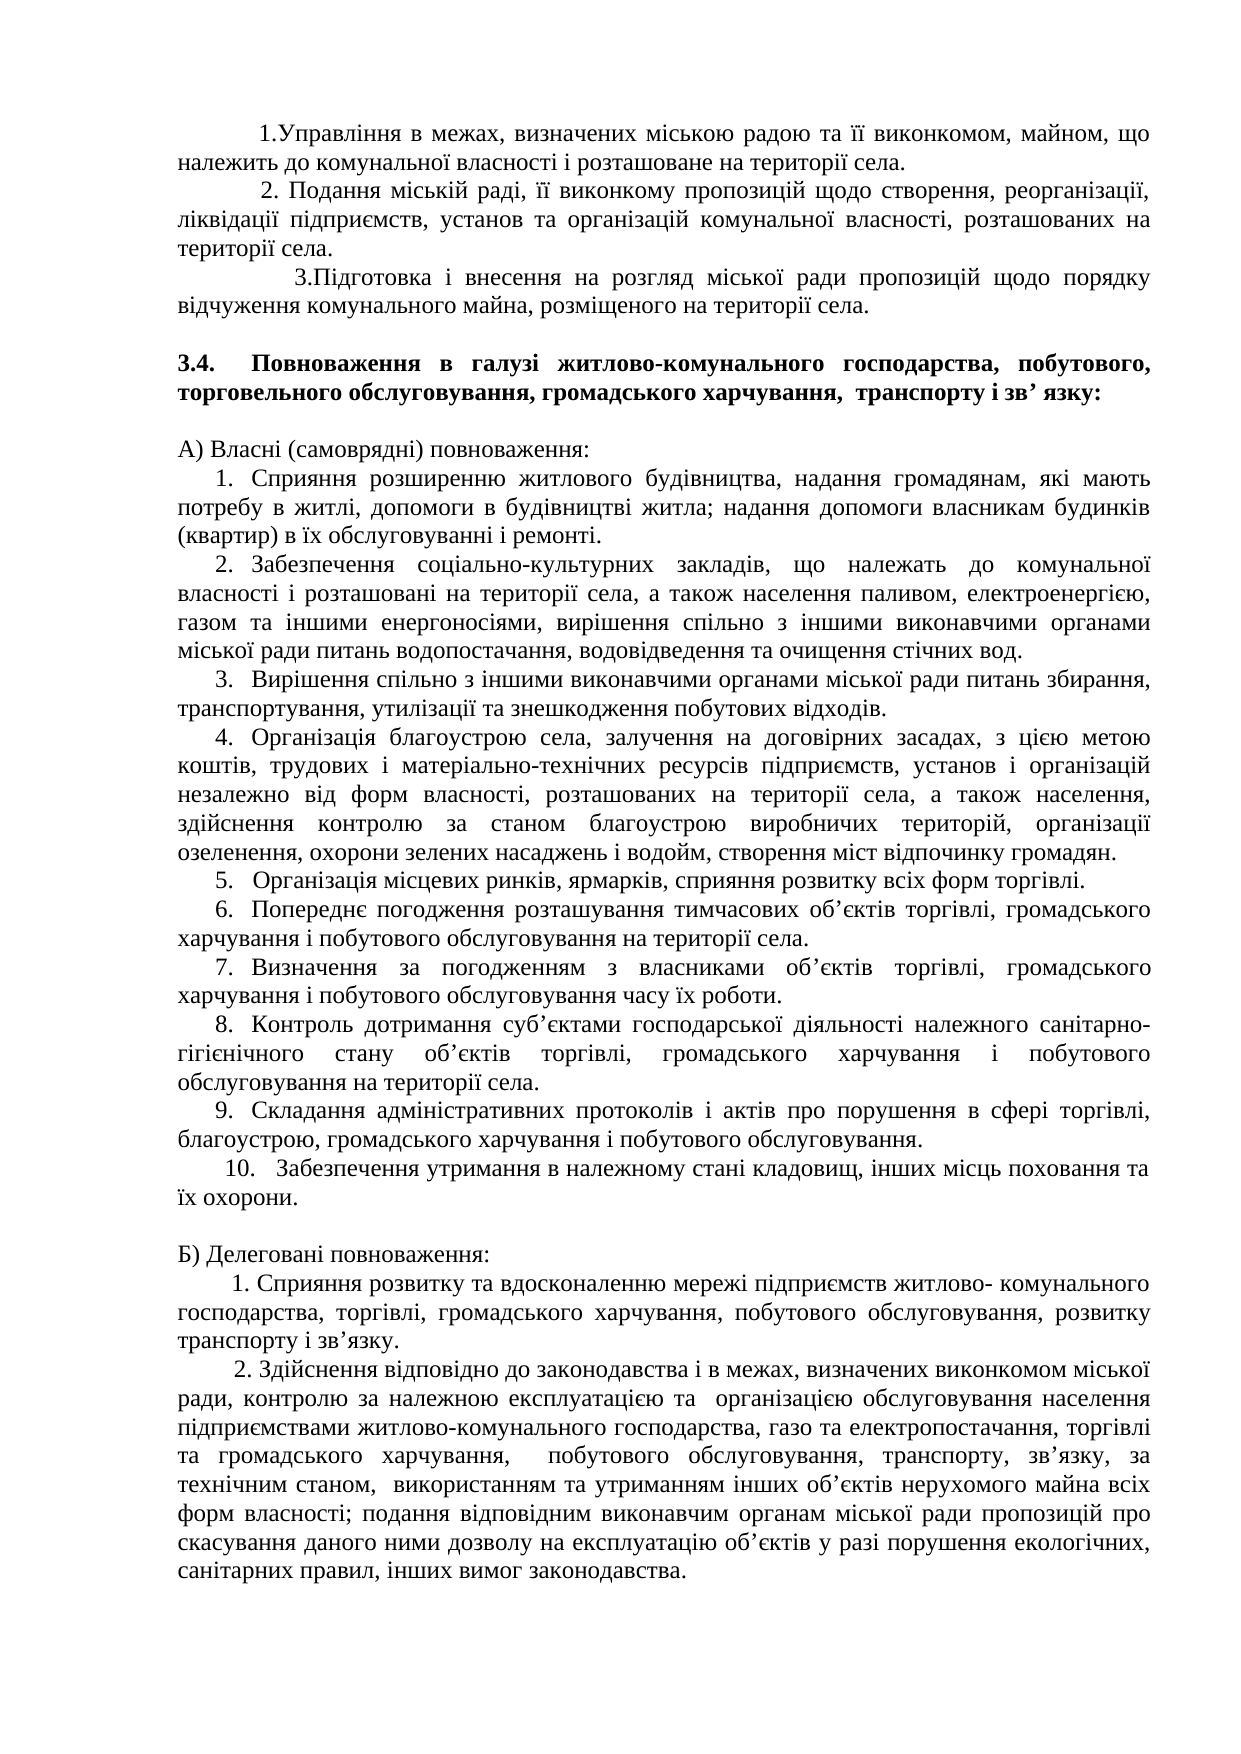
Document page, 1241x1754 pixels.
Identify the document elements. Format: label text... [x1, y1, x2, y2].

list Сприяння розширенню житлового будівництва, надання громадянам, які мають потребу в житлі, допомоги в будівництві житла; надання допомоги власникам будинків (квартир) в їх обслуговуванні і ремонті. [177, 463, 1152, 549]
list Визначення за погодженням з власниками об’єктів торгівлі, громадського харчування і побутового обслуговування часу їх роботи. [177, 952, 1152, 1009]
list Попереднє погодження розташування тимчасових об’єктів торгівлі, громадського харчування і побутового обслуговування на території села. [177, 894, 1152, 952]
list Вирішення спільно з іншими виконавчими органами міської ради питань збирання, транспортування, утилізації та знешкодження побутових відходів. [177, 664, 1152, 722]
text 2. Здійснення відповідно до законодавства і в межах, визначених виконкомом міської ради, контролю за належною експлуатацією та організацією обслуговування населення підприємствами житлово-комунального господарства, газо та електропостачання, торгівлі та громадського харчування, побутового обслуговування, транспорту, зв’язку, за технічним станом, використанням та утриманням інших об’єктів нерухомого майна всіх форм власності; подання відповідним виконавчим органам міської ради пропозицій про скасування даного ними дозволу на експлуатацію об’єктів у разі порушення екологічних, санітарних правил, інших вимог законодавства. [177, 1354, 1152, 1584]
text А) Власні (самоврядні) повноваження: [177, 434, 1152, 463]
list Організація благоустрою села, залучення на договірних засадах, з цією метою коштів, трудових і матеріально-технічних ресурсів підприємств, установ і організацій незалежно від форм власності, розташованих на території села, а також населення, здійснення контролю за станом благоустрою виробничих територій, організації озеленення, охорони зелених насаджень і водойм, створення міст відпочинку громадян. [177, 722, 1152, 866]
list Складання адміністративних протоколів і актів про порушення в сфері торгівлі, благоустрою, громадського харчування і побутового обслуговування. [177, 1096, 1152, 1153]
list Контроль дотримання суб’єктами господарської діяльності належного санітарно-гігієнічного стану об’єктів торгівлі, громадського харчування і побутового обслуговування на території села. [177, 1009, 1152, 1096]
text 3.Підготовка і внесення на розгляд міської ради пропозицій щодо порядку відчуження комунального майна, розміщеного на території села. [177, 262, 1152, 319]
list Повноваження в галузі житлово-комунального господарства, побутового, торговельного обслуговування, громадського харчування, транспорту і зв’ язку: [177, 348, 1152, 406]
list Забезпечення соціально-культурних закладів, що належать до комунальної власності і розташовані на території села, а також населення паливом, електроенергією, газом та іншими енергоносіями, вирішення спільно з іншими виконавчими органами міської ради питань водопостачання, водовідведення та очищення стічних вод. [177, 549, 1152, 664]
text Б) Делеговані повноваження: [177, 1239, 1152, 1268]
text 2. Подання міській раді, її виконкому пропозицій щодо створення, реорганізації, ліквідації підприємств, установ та організацій комунальної власності, розташованих на території села. [177, 176, 1152, 262]
list Організація місцевих ринків, ярмарків, сприяння розвитку всіх форм торгівлі. [215, 866, 1152, 894]
text 10. Забезпечення утримання в належному стані кладовищ, інших місць поховання та їх охорони. [177, 1153, 1152, 1211]
text 1. Сприяння розвитку та вдосконаленню мережі підприємств житлово- комунального господарства, торгівлі, громадського харчування, побутового обслуговування, розвитку транспорту і зв’язку. [177, 1268, 1152, 1354]
text 1.Управління в межах, визначених міською радою та її виконкомом, майном, що належить до комунальної власності і розташоване на території села. [177, 118, 1152, 176]
